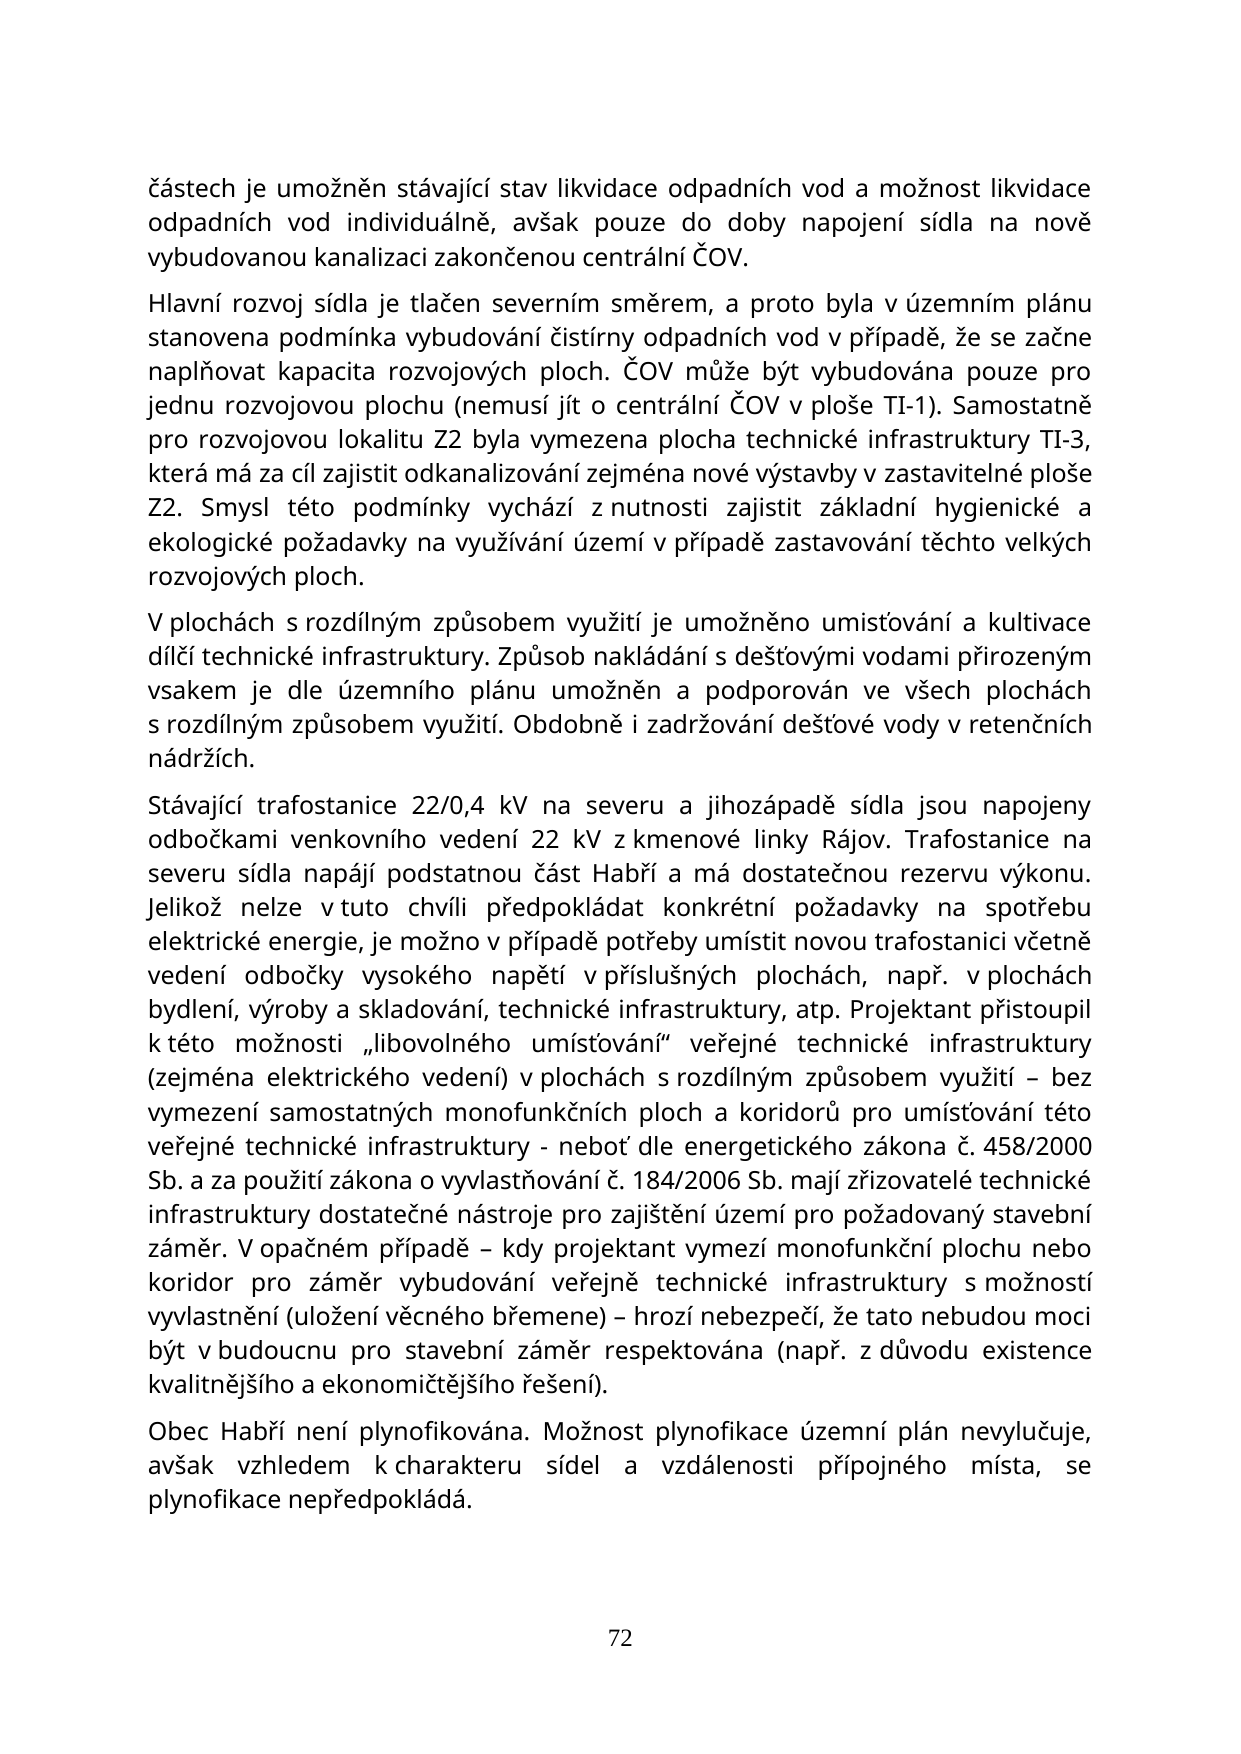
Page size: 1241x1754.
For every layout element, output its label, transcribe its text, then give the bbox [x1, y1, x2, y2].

text Hlavní rozvoj sídla je tlačen severním směrem, a proto byla v územním plánu stanovena podmínka vybudování čistírny odpadních vod v případě, že se začne naplňovat kapacita rozvojových ploch. ČOV může být vybudována pouze pro jednu rozvojovou plochu (nemusí jít o centrální ČOV v ploše TI-1). Samostatně pro rozvojovou lokalitu Z2 byla vymezena plocha technické infrastruktury TI-3, která má za cíl zajistit odkanalizování zejména nové výstavby v zastavitelné ploše Z2. Smysl této podmínky vychází z nutnosti zajistit základní hygienické a ekologické požadavky na využívání území v případě zastavování těchto velkých rozvojových ploch. [148, 286, 1092, 592]
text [148, 171, 1092, 273]
text Stávající trafostanice 22/0,4 kV na severu a jihozápadě sídla jsou napojeny odbočkami venkovního vedení 22 kV z kmenové linky Rájov. Trafostanice na severu sídla napájí podstatnou část Habří a má dostatečnou rezervu výkonu. Jelikož nelze v tuto chvíli předpokládat konkrétní požadavky na spotřebu elektrické energie, je možno v případě potřeby umístit novou trafostanici včetně vedení odbočky vysokého napětí v příslušných plochách, např. v plochách bydlení, výroby a skladování, technické infrastruktury, atp. Projektant přistoupil k této možnosti „libovolného umísťování“ veřejné technické infrastruktury (zejména elektrického vedení) v plochách s rozdílným způsobem využití – bez vymezení samostatných monofunkčních ploch a koridorů pro umísťování této veřejné technické infrastruktury - neboť dle energetického zákona č. 458/2000 Sb. a za použití zákona o vyvlastňování č. 184/2006 Sb. mají zřizovatelé technické infrastruktury dostatečné nástroje pro zajištění území pro požadovaný stavební záměr. V opačném případě – kdy projektant vymezí monofunkční plochu nebo koridor pro záměr vybudování veřejně technické infrastruktury s možností vyvlastnění (uložení věcného břemene) – hrozí nebezpečí, že tato nebudou moci být v budoucnu pro stavební záměr respektována (např. z důvodu existence kvalitnějšího a ekonomičtějšího řešení). [148, 788, 1092, 1401]
text Obec Habří není plynofikována. Možnost plynofikace územní plán nevylučuje, avšak vzhledem k charakteru sídel a vzdálenosti přípojného místa, se plynofikace nepředpokládá. [148, 1413, 1092, 1515]
text V plochách s rozdílným způsobem využití je umožněno umisťování a kultivace dílčí technické infrastruktury. Způsob nakládání s dešťovými vodami přirozeným vsakem je dle územního plánu umožněn a podporován ve všech plochách s rozdílným způsobem využití. Obdobně i zadržování dešťové vody v retenčních nádržích. [148, 605, 1092, 775]
